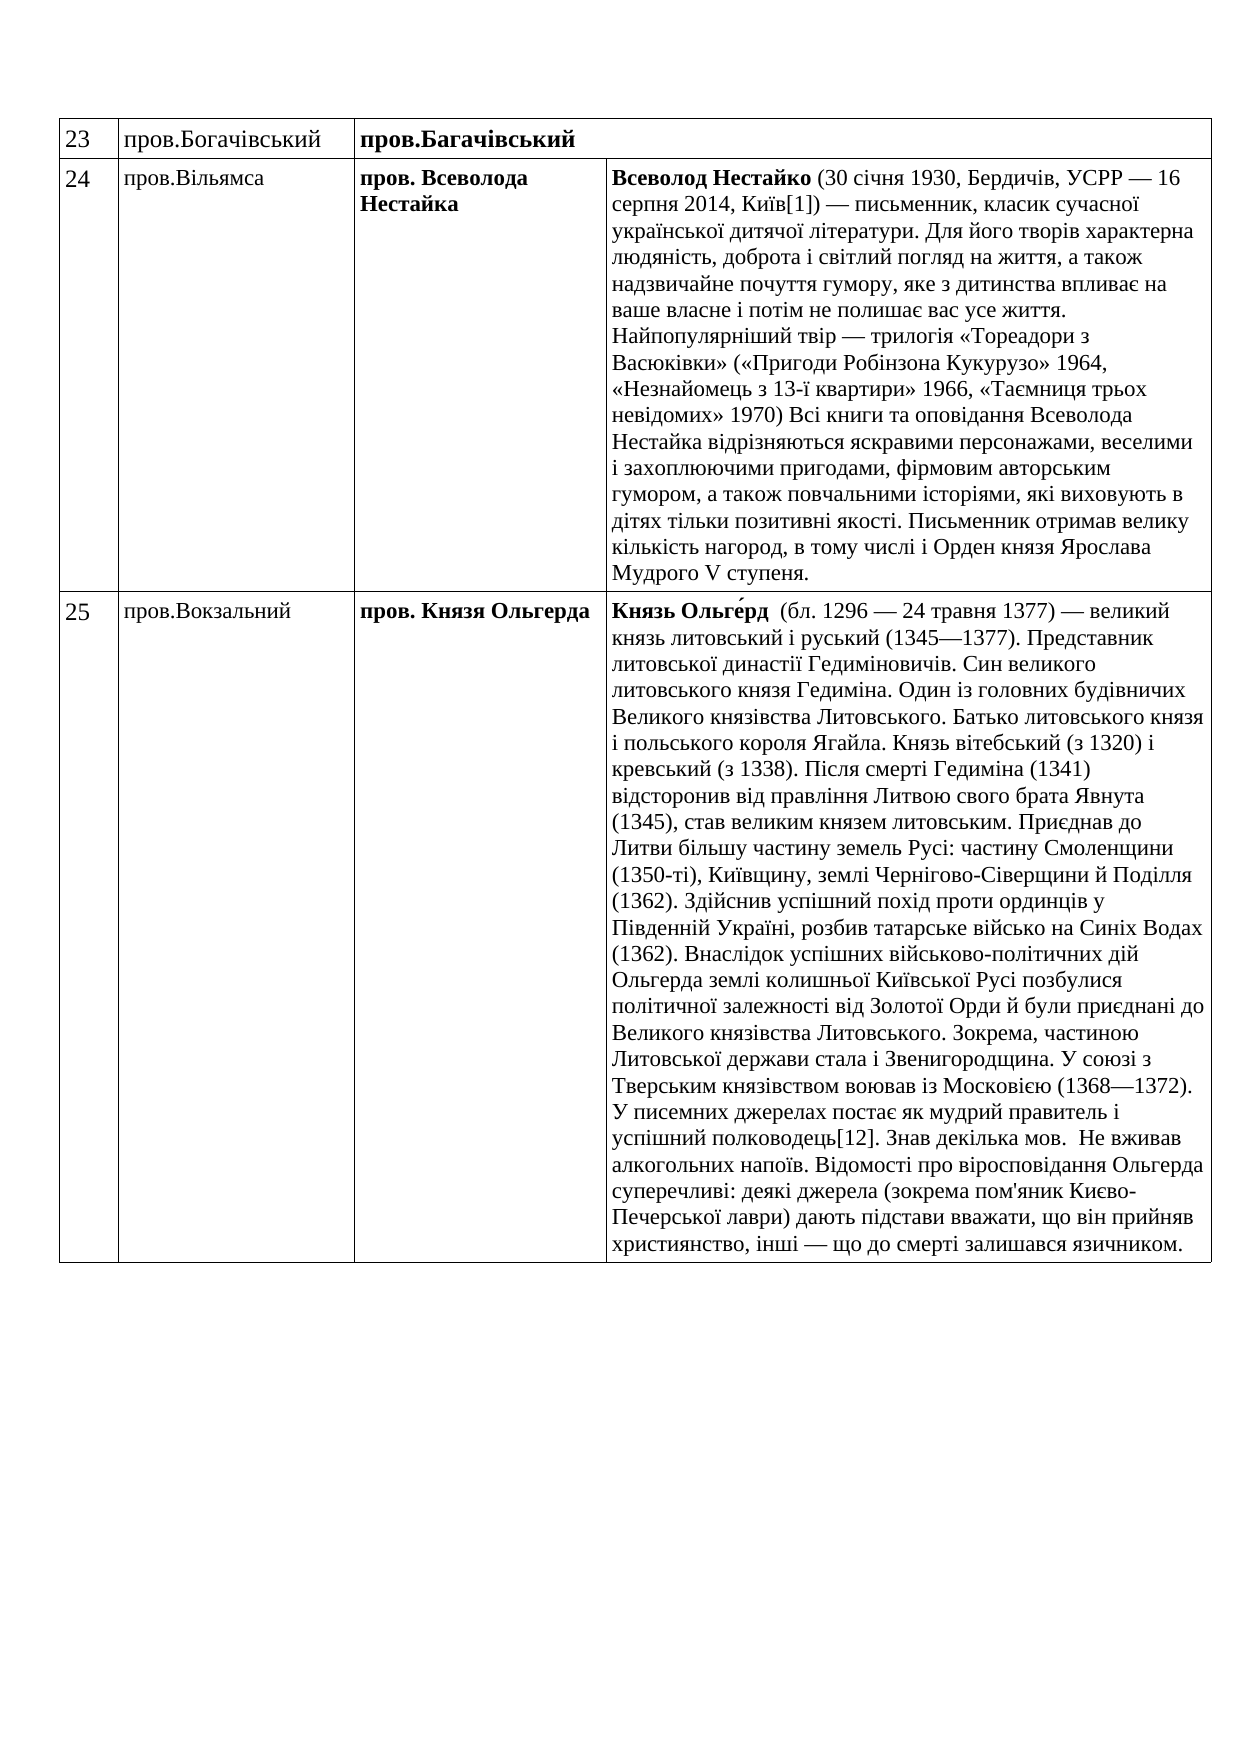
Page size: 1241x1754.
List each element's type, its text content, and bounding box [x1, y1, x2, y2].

table_cell пров.Богачівський [119, 119, 354, 158]
table_cell пров. Всеволода Нестайка [355, 159, 606, 591]
table_cell 23 [60, 119, 118, 158]
table_cell пров. Князя Ольгерда [355, 592, 606, 1262]
table_cell пров.Багачівський [355, 119, 1211, 158]
table_cell пров.Вокзальний [119, 592, 354, 1262]
table_cell Князь Ольге́рд (бл. 1296 — 24 травня 1377) — великий князь литовський і руський (1345—1377). Представник литовської династії Гедиміновичів. Син великого литовського князя Гедиміна. Один із головних будівничих Великого князівства Литовського. Батько литовського князя і польського короля Ягайла. Князь вітебський (з 1320) і кревський (з 1338). Після смерті Гедиміна (1341) відсторонив від правління Литвою свого брата Явнута (1345), став великим князем литовським. Приєднав до Литви більшу частину земель Русі: частину Смоленщини (1350-ті), Київщину, землі Чернігово-Сіверщини й Поділля (1362). Здійснив успішний похід проти ординців у Південній Україні, розбив татарське військо на Синіх Водах (1362). Внаслідок успішних військово-політичних дій Ольгерда землі колишньої Київської Русі позбулися політичної залежності від Золотої Орди й були приєднані до Великого князівства Литовського. Зокрема, частиною Литовської держави стала і Звенигородщина. У союзі з Тверським князівством воював із Московією (1368—1372). У писемних джерелах постає як мудрий правитель і успішний полководець[12]. Знав декілька мов. Не вживав алкогольних напоїв. Відомості про віросповідання Ольгерда суперечливі: деякі джерела (зокрема пом'яник Києво-Печерської лаври) дають підстави вважати, що він прийняв християнство, інші — що до смерті залишався язичником. [607, 592, 1211, 1262]
table_cell 25 [60, 592, 118, 1262]
table_cell пров.Вільямса [119, 159, 354, 591]
table_cell Всеволод Нестайко (30 січня 1930, Бердичів, УСРР — 16 серпня 2014, Київ[1]) — письменник, класик сучасної української дитячої літератури. Для його творів характерна людяність, доброта і світлий погляд на життя, а також надзвичайне почуття гумору, яке з дитинства впливає на ваше власне і потім не полишає вас усе життя. Найпопулярніший твір — трилогія «Тореадори з Васюківки» («Пригоди Робінзона Кукурузо» 1964, «Незнайомець з 13-ї квартири» 1966, «Таємниця трьох невідомих» 1970) Всі книги та оповідання Всеволода Нестайка відрізняються яскравими персонажами, веселими і захоплюючими пригодами, фірмовим авторським гумором, а також повчальними історіями, які виховують в дітях тільки позитивні якості. Письменник отримав велику кількість нагород, в тому числі і Орден князя Ярослава Мудрого V ступеня. [607, 159, 1211, 591]
table_cell 24 [60, 159, 118, 591]
